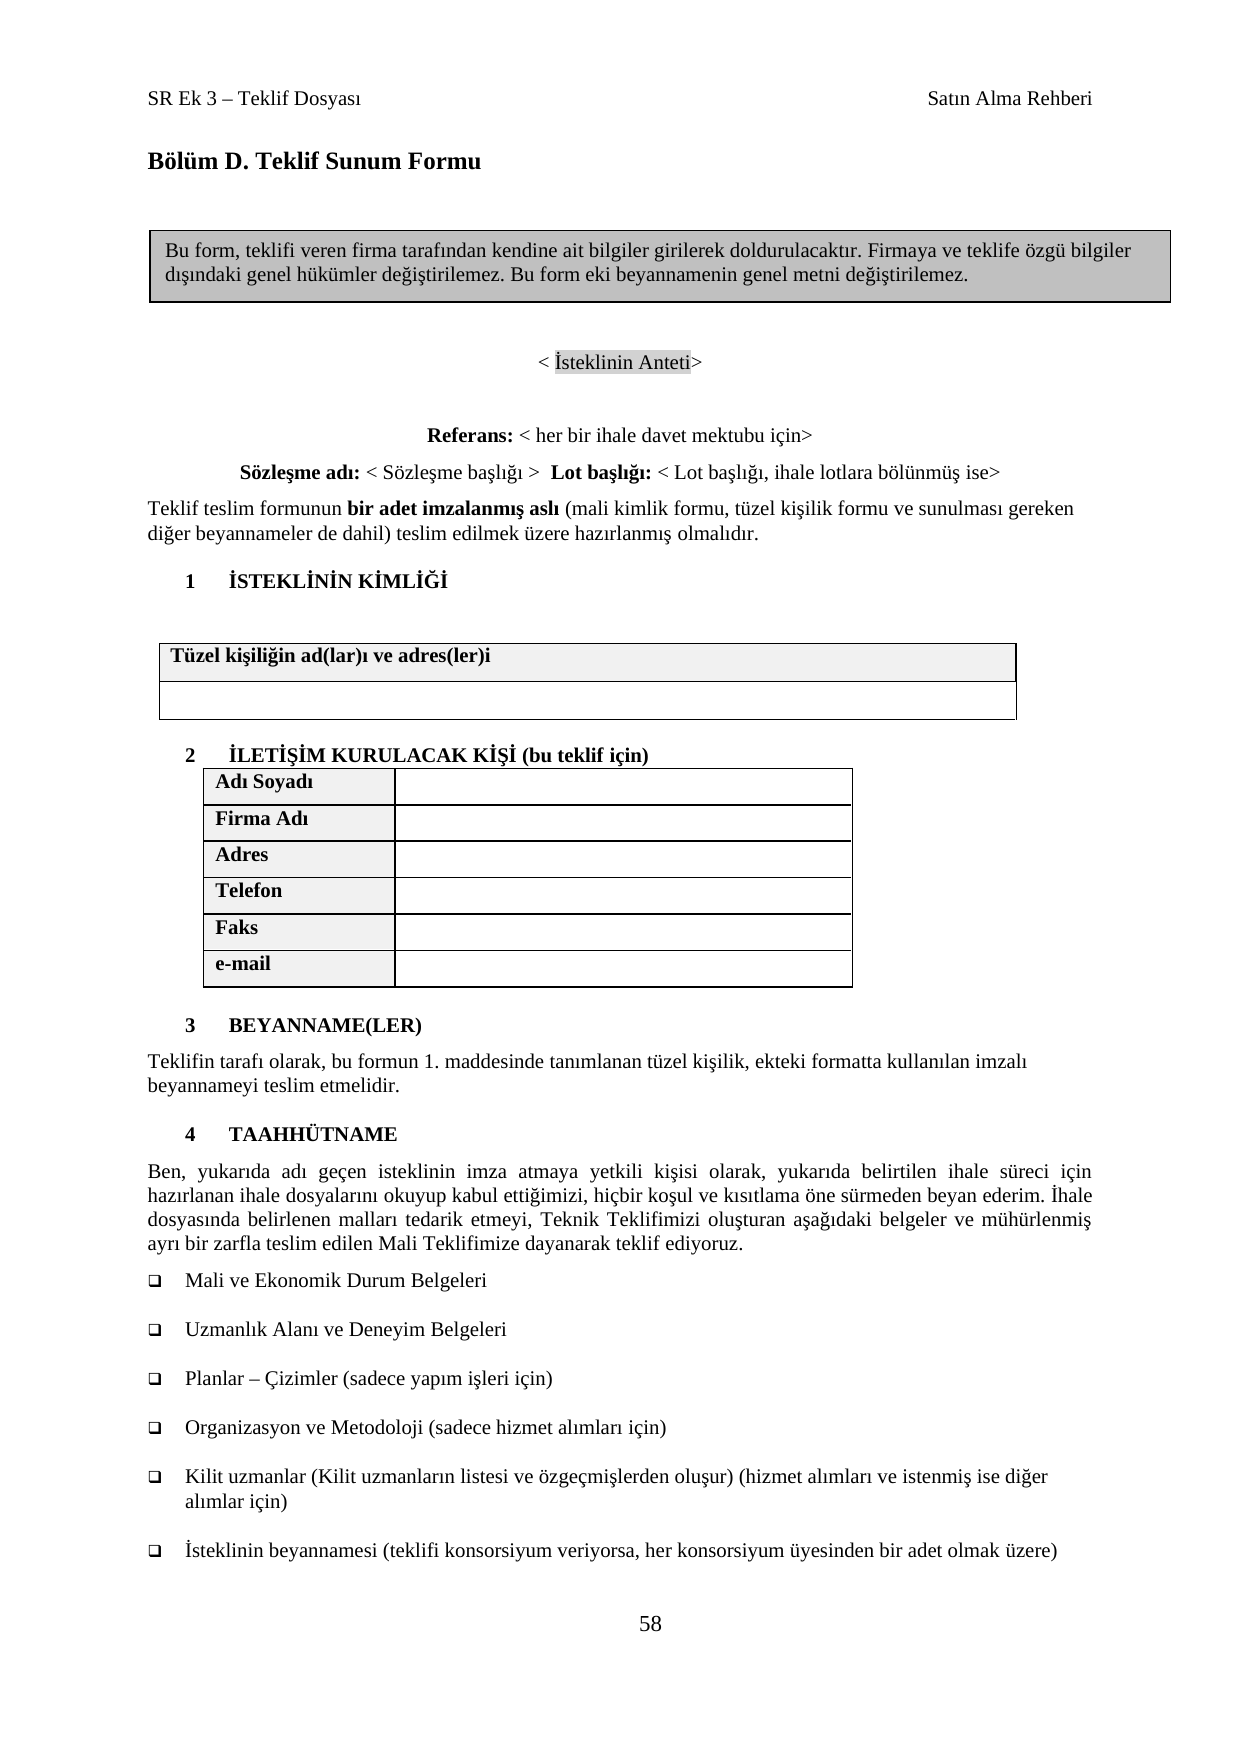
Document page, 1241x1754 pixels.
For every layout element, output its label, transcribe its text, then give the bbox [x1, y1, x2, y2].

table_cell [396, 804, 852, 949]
list İLETİŞİM KURULACAK KİŞİ (bu teklif için) [185, 743, 1223, 767]
list BEYANNAME(LER) [185, 1013, 1223, 1037]
list Mali ve Ekonomik Durum Belgeleri [147, 1268, 1223, 1292]
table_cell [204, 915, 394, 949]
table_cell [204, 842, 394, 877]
text Teklif teslim formunun bir adet imzalanmış aslı (mali kimlik formu, tüzel kişilik formu ve sunulması gereken diğer beyannameler de dahil) teslim edilmek üzere hazırlanmış olmalıdır. [147, 496, 1101, 544]
text Teklifin tarafı olarak, bu formun 1. maddesinde tanımlanan tüzel kişilik, ekteki formatta kullanılan imzalı beyannameyi teslim etmelidir. [147, 1049, 1101, 1097]
text < İsteklinin Anteti> [152, 350, 555, 374]
list Kilit uzmanlar (Kilit uzmanların listesi ve özgeçmişlerden oluşur) (hizmet alımları ve istenmiş ise diğer alımlar için) [147, 1464, 1092, 1513]
list İsteklinin beyannamesi (teklifi konsorsiyum veriyorsa, her konsorsiyum üyesinden bir adet olmak üzere) [147, 1538, 1223, 1562]
list Planlar – Çizimler (sadece yapım işleri için) [147, 1366, 1223, 1390]
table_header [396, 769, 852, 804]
text Referans: < her bir ihale davet mektubu için> [427, 423, 1223, 447]
text Sözleşme adı: < Sözleşme başlığı > Lot başlığı: < Lot başlığı, ihale lotlara bölünmüş ise> [239, 460, 1223, 484]
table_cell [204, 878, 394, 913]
list Uzmanlık Alanı ve Deneyim Belgeleri [147, 1317, 1223, 1341]
subtitle İSTEKLİNİN KİMLİĞİ [185, 569, 1223, 593]
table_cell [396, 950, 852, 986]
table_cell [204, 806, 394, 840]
text < İsteklinin Anteti> [691, 350, 1088, 374]
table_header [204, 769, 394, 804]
subtitle TAAHHÜTNAME [185, 1122, 1223, 1146]
text Bölüm D. Teklif Sunum Formu [147, 146, 1223, 174]
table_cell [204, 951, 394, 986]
text Ben, yukarıda adı geçen isteklinin imza atmaya yetkili kişisi olarak, yukarıda belirtilen ihale süreci için hazırlanan ihale dosyalarını okuyup kabul ettiğimizi, hiçbir koşul ve kısıtlama öne sürmeden beyan ederim. İhale dosyasında belirlenen malları tedarik etmeyi, Teknik Teklifimizi oluşturan aşağıdaki belgeler ve mühürlenmiş ayrı bir zarfla teslim edilen Mali Teklifimize dayanarak teklif ediyoruz. [147, 1159, 1093, 1255]
list Organizasyon ve Metodoloji (sadece hizmet alımları için) [147, 1415, 1223, 1439]
